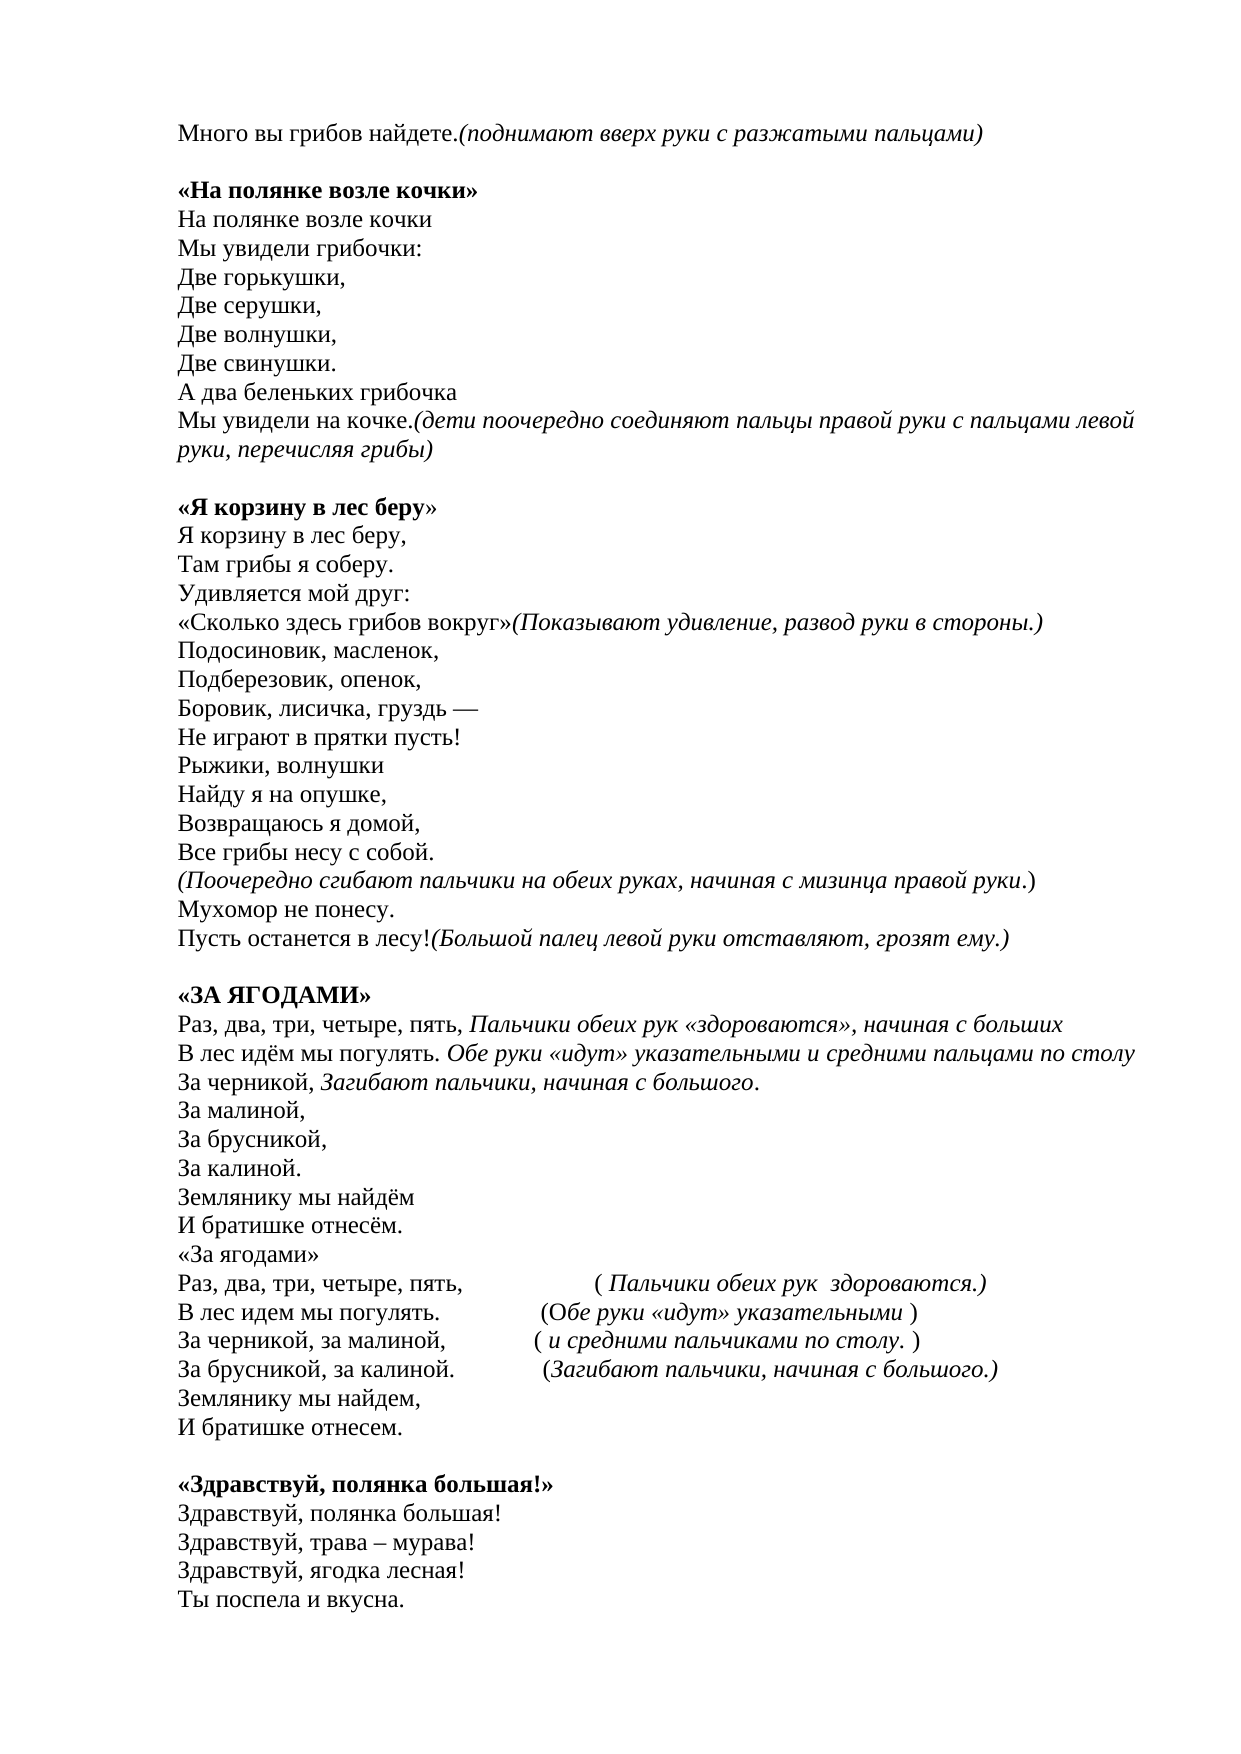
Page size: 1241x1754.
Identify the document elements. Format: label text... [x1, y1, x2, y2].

text (Поочередно сгибают пальчики на обеих руках, начиная с мизинца правой руки.) [177, 866, 1152, 894]
text Боровик, лисичка, груздь — [177, 693, 1152, 722]
text «Я корзину в лес беру» [177, 492, 1152, 521]
text Две горькушки, [177, 262, 1152, 291]
text За черникой, Загибают пальчики, начиная с большого. [177, 1067, 1152, 1096]
text Найду я на опушке, [177, 779, 1152, 808]
text Я корзину в лес беру, [177, 521, 1152, 549]
text «ЗА ЯГОДАМИ» [177, 981, 1152, 1009]
text Там грибы я соберу. [177, 549, 1152, 578]
text За брусникой, [177, 1124, 1152, 1153]
text Здравствуй, трава – мурава! [177, 1527, 1152, 1556]
text Ты поспела и вкусна. [177, 1584, 1152, 1613]
text Мы увидели на кочке.(дети поочередно соединяют пальцы правой руки с пальцами левой руки, перечисляя грибы) [177, 406, 1152, 463]
text За малиной, [177, 1096, 1152, 1124]
text За калиной. [177, 1153, 1152, 1182]
text Две свинушки. [177, 348, 1152, 377]
text А два беленьких грибочка [177, 377, 1152, 406]
text В лес идём мы погулять. Обе руки «идут» указательными и средними пальцами по столу [177, 1038, 1152, 1067]
text Здравствуй, полянка большая! [177, 1498, 1152, 1527]
text «За ягодами» Раз, два, три, четыре, пять, ( Пальчики обеих рук здороваются.) В лес идем мы погулять. (Обе руки «идут» указательными ) [177, 1239, 1152, 1326]
text Мухомор не понесу. [177, 894, 1152, 923]
text «Сколько здесь грибов вокруг»(Показывают удивление, развод руки в стороны.) [177, 607, 1152, 636]
text Раз, два, три, четыре, пять, Пальчики обеих рук «здороваются», начиная с больших [177, 1009, 1152, 1038]
text «На полянке возле кочки» [177, 176, 1152, 204]
text Мы увидели грибочки: [177, 233, 1152, 262]
text И братишке отнесём. [177, 1211, 1152, 1239]
text Подберезовик, опенок, [177, 664, 1152, 693]
text Рыжики, волнушки [177, 751, 1152, 779]
text «Здравствуй, полянка большая!» [177, 1469, 1152, 1498]
text Землянику мы найдём [177, 1182, 1152, 1211]
text Все грибы нecy с собой. [177, 837, 1152, 866]
text Две волнушки, [177, 319, 1152, 348]
text Пусть останется в лесу!(Большой палец левой руки отставляют, грозят ему.) [177, 923, 1152, 952]
text Здравствуй, ягодка лесная! [177, 1556, 1152, 1584]
text Не играют в прятки пусть! [177, 722, 1152, 751]
text За черникой, за малиной, ( и средними пальчиками по столу. ) За брусникой, за калиной. (Загибают пальчики, начиная с большого.) Землянику мы найдем, И братишке отнесем. [177, 1326, 1152, 1441]
text Много вы грибов найдете.(поднимают вверх руки с разжатыми пальцами) [177, 118, 1152, 147]
text Подосиновик, масленок, [177, 636, 1152, 664]
text На полянке возле кочки [177, 204, 1152, 233]
text Возвращаюсь я домой, [177, 808, 1152, 837]
text Две серушки, [177, 291, 1152, 319]
text Удивляется мой друг: [177, 578, 1152, 607]
